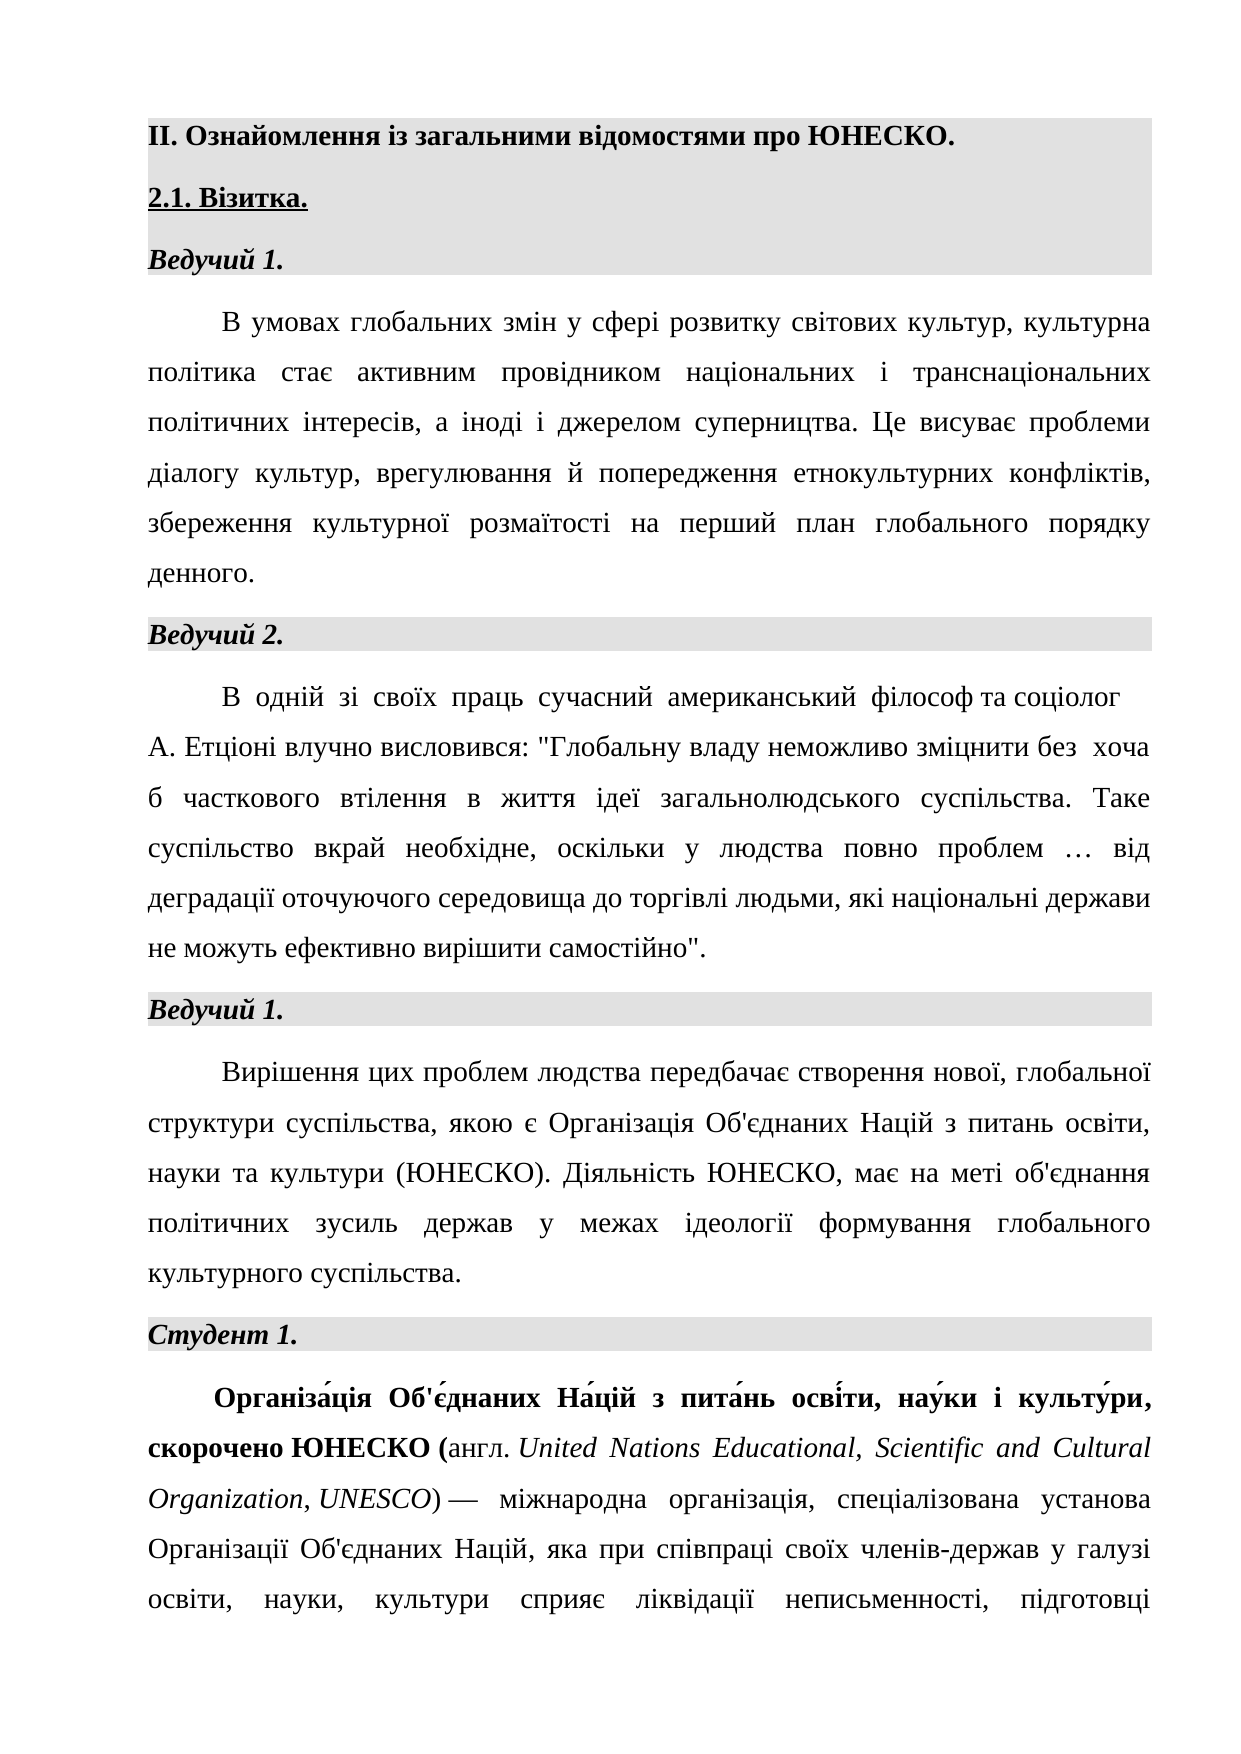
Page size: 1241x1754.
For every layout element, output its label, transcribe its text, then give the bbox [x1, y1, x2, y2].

text А. Етціоні влучно висловився: "Глобальну владу неможливо зміцнити без хоча б часткового втілення в життя ідеї загальнолюдського суспільства. Таке суспільство вкрай необхідне, оскільки у людства повно проблем … від деградації оточуючого середовища до торгівлі людьми, які національні держави не можуть ефективно вирішити самостійно". [148, 729, 1152, 964]
text Вирішення цих проблем людства передбачає створення нової, глобальної структури суспільства, якою є Організація Об'єднаних Націй з питань освіти, науки та культури (ЮНЕСКО). Діяльність ЮНЕСКО, має на меті об'єднання політичних зусиль держав у межах ідеології формування глобального культурного суспільства. [148, 1054, 1152, 1289]
text В умовах глобальних змін у сфері розвитку світових культур, культурна політика стає активним провідником національних і транснаціональних політичних інтересів, а іноді і джерелом суперництва. Це висуває проблеми діалогу культур, врегулювання й попередження етнокультурних конфліктів, збереження культурної розмаїтості на перший план глобального порядку денного. [148, 304, 1152, 589]
text Ведучий 2. [148, 617, 1152, 651]
text 2.1. Візитка. [148, 180, 1152, 213]
text Ведучий 1. [148, 992, 1152, 1026]
text Ведучий 1. [148, 242, 1152, 275]
text Студент 1. [148, 1317, 1152, 1351]
text В одній зі своїх праць сучасний американський філософ та соціолог [148, 679, 1152, 713]
text ІІ. Ознайомлення із загальними відомостями про ЮНЕСКО. [148, 118, 1152, 152]
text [148, 1380, 1152, 1615]
